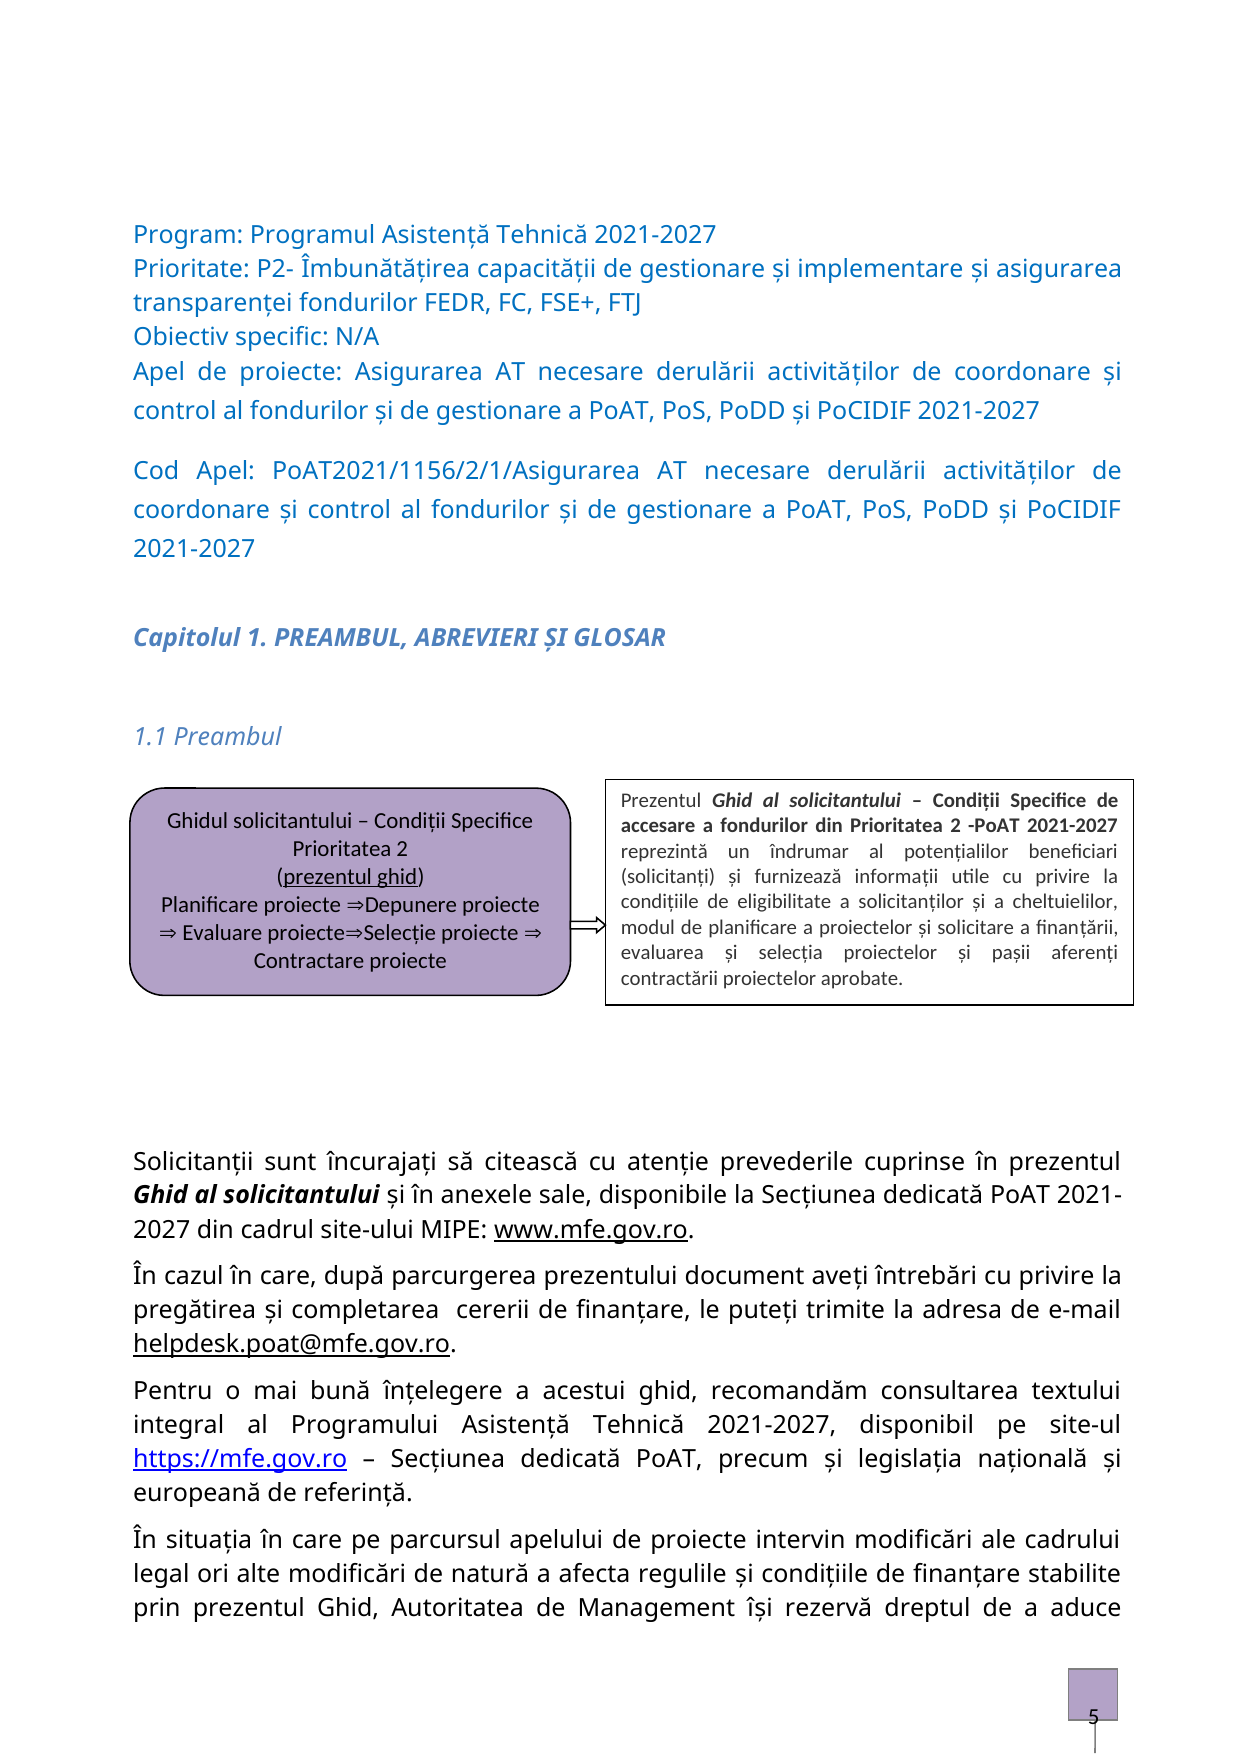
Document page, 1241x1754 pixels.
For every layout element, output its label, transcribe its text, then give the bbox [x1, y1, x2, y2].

text Apel de proiecte: Asigurarea AT necesare derulării activităților de coordonare și control al fondurilor și de gestionare a PoAT, PoS, PoDD și PoCIDIF 2021-2027 [133, 353, 1122, 426]
text Cod Apel: PoAT2021/1156/2/1/Asigurarea AT necesare derulării activităților de coordonare și control al fondurilor și de gestionare a PoAT, PoS, PoDD și PoCIDIF 2021-2027 [133, 452, 1122, 565]
text Obiectiv specific: N/A [133, 319, 1122, 353]
subtitle Capitolul 1. PREAMBUL, ABREVIERI ȘI GLOSAR [133, 620, 1122, 654]
text Program: Programul Asistență Tehnică 2021-2027 [133, 217, 1122, 251]
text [133, 1521, 1122, 1623]
subtitle 1.1 Preambul [133, 719, 1122, 753]
text Pentru o mai bună înţelegere a acestui ghid, recomandăm consultarea textului integral al Programului Asistență Tehnică 2021-2027, disponibil pe site-ul https://mfe.gov.ro – Secțiunea dedicată PoAT, precum şi legislaţia naţională şi europeană de referință. [133, 1372, 1122, 1509]
text Solicitanţii sunt încurajaţi să citească cu atenţie prevederile cuprinse în prezentul Ghid al solicitantului şi în anexele sale, disponibile la Secțiunea dedicată PoAT 2021-2027 din cadrul site-ului MIPE: www.mfe.gov.ro. [133, 1143, 1122, 1245]
text Prioritate: P2- Îmbunătățirea capacității de gestionare și implementare şi asigurarea transparenţei fondurilor FEDR, FC, FSE+, FTJ [133, 251, 1122, 319]
text În cazul în care, după parcurgerea prezentului document aveți întrebări cu privire la pregătirea și completarea cererii de finanțare, le puteți trimite la adresa de e-mail helpdesk.poat@mfe.gov.ro. [133, 1258, 1122, 1360]
